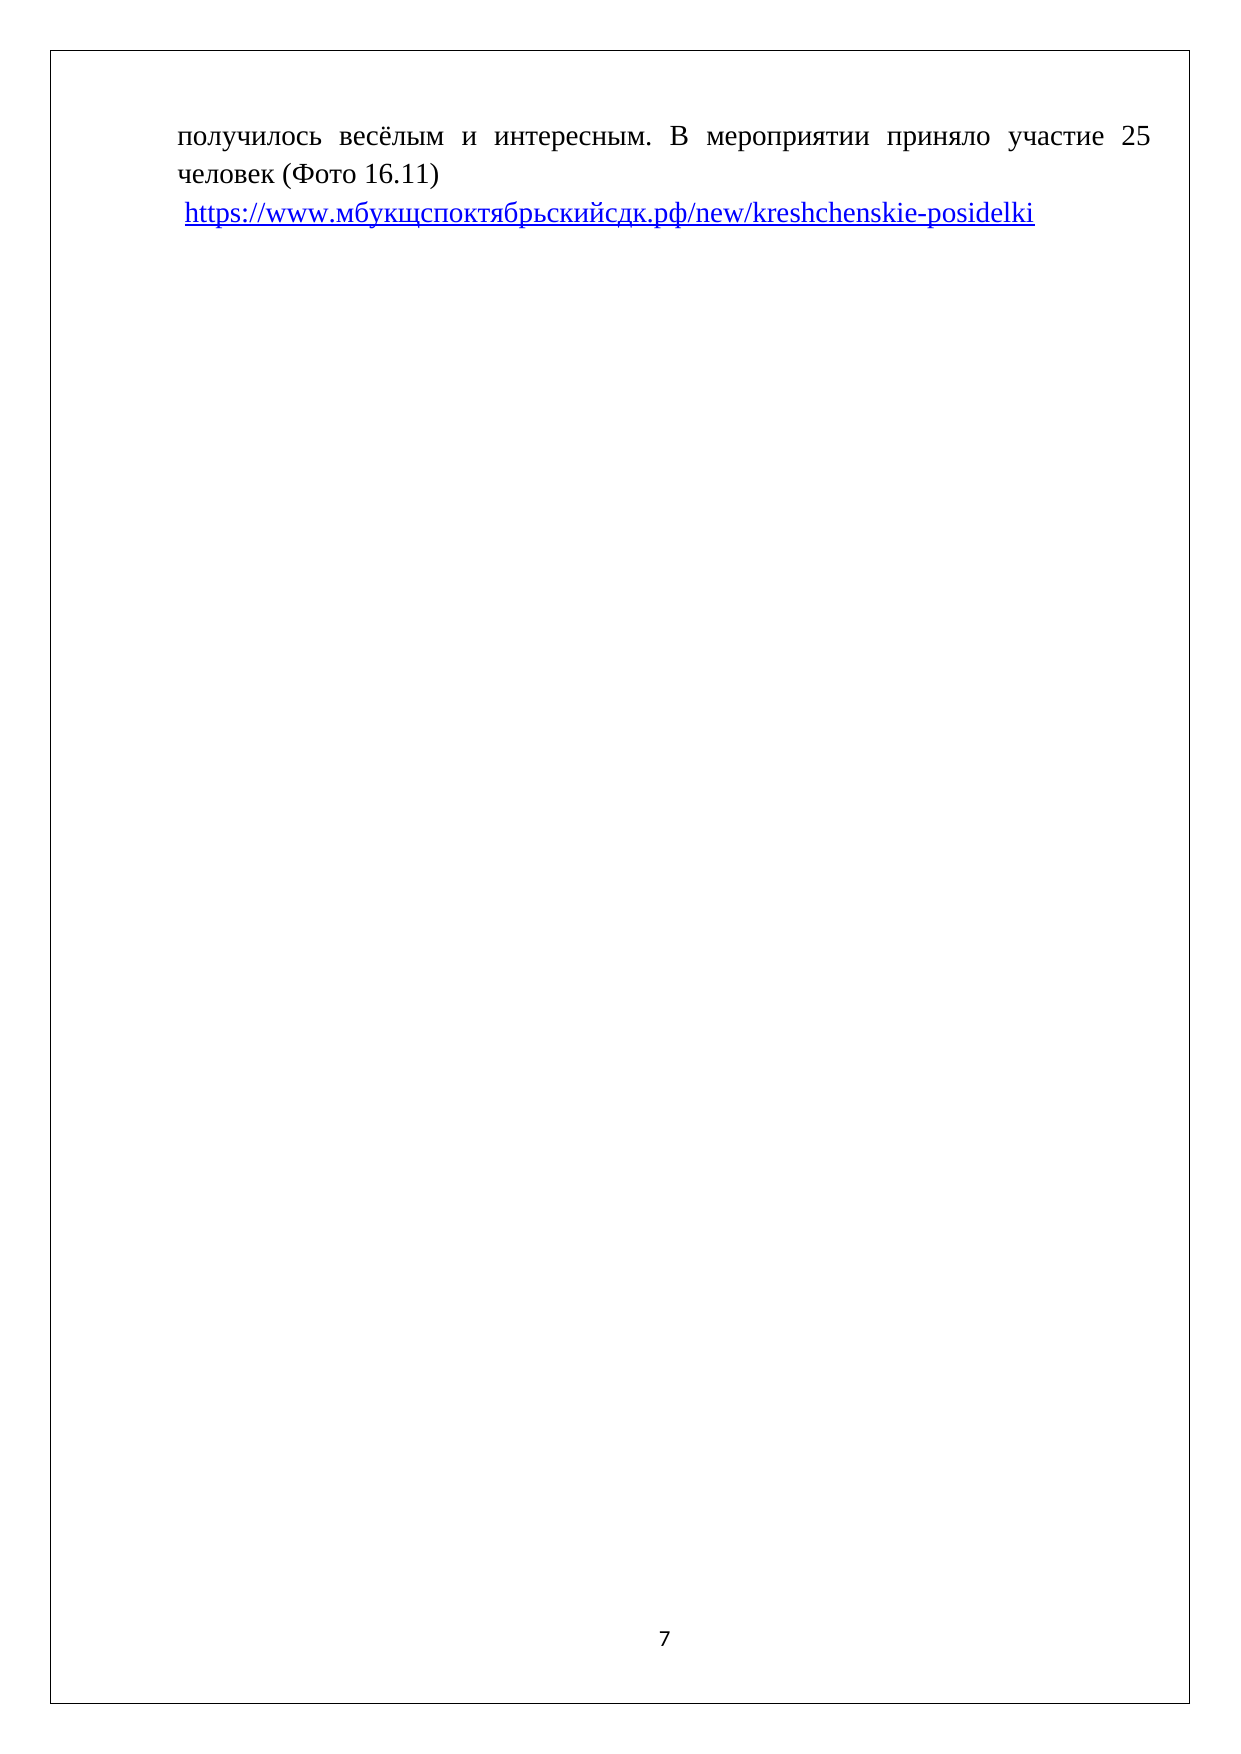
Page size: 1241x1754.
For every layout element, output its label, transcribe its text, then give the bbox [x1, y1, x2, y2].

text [177, 118, 1152, 190]
text https://www.мбукщспоктябрьскийсдк.рф/new/kreshchenskie-posidelki [177, 195, 1152, 229]
